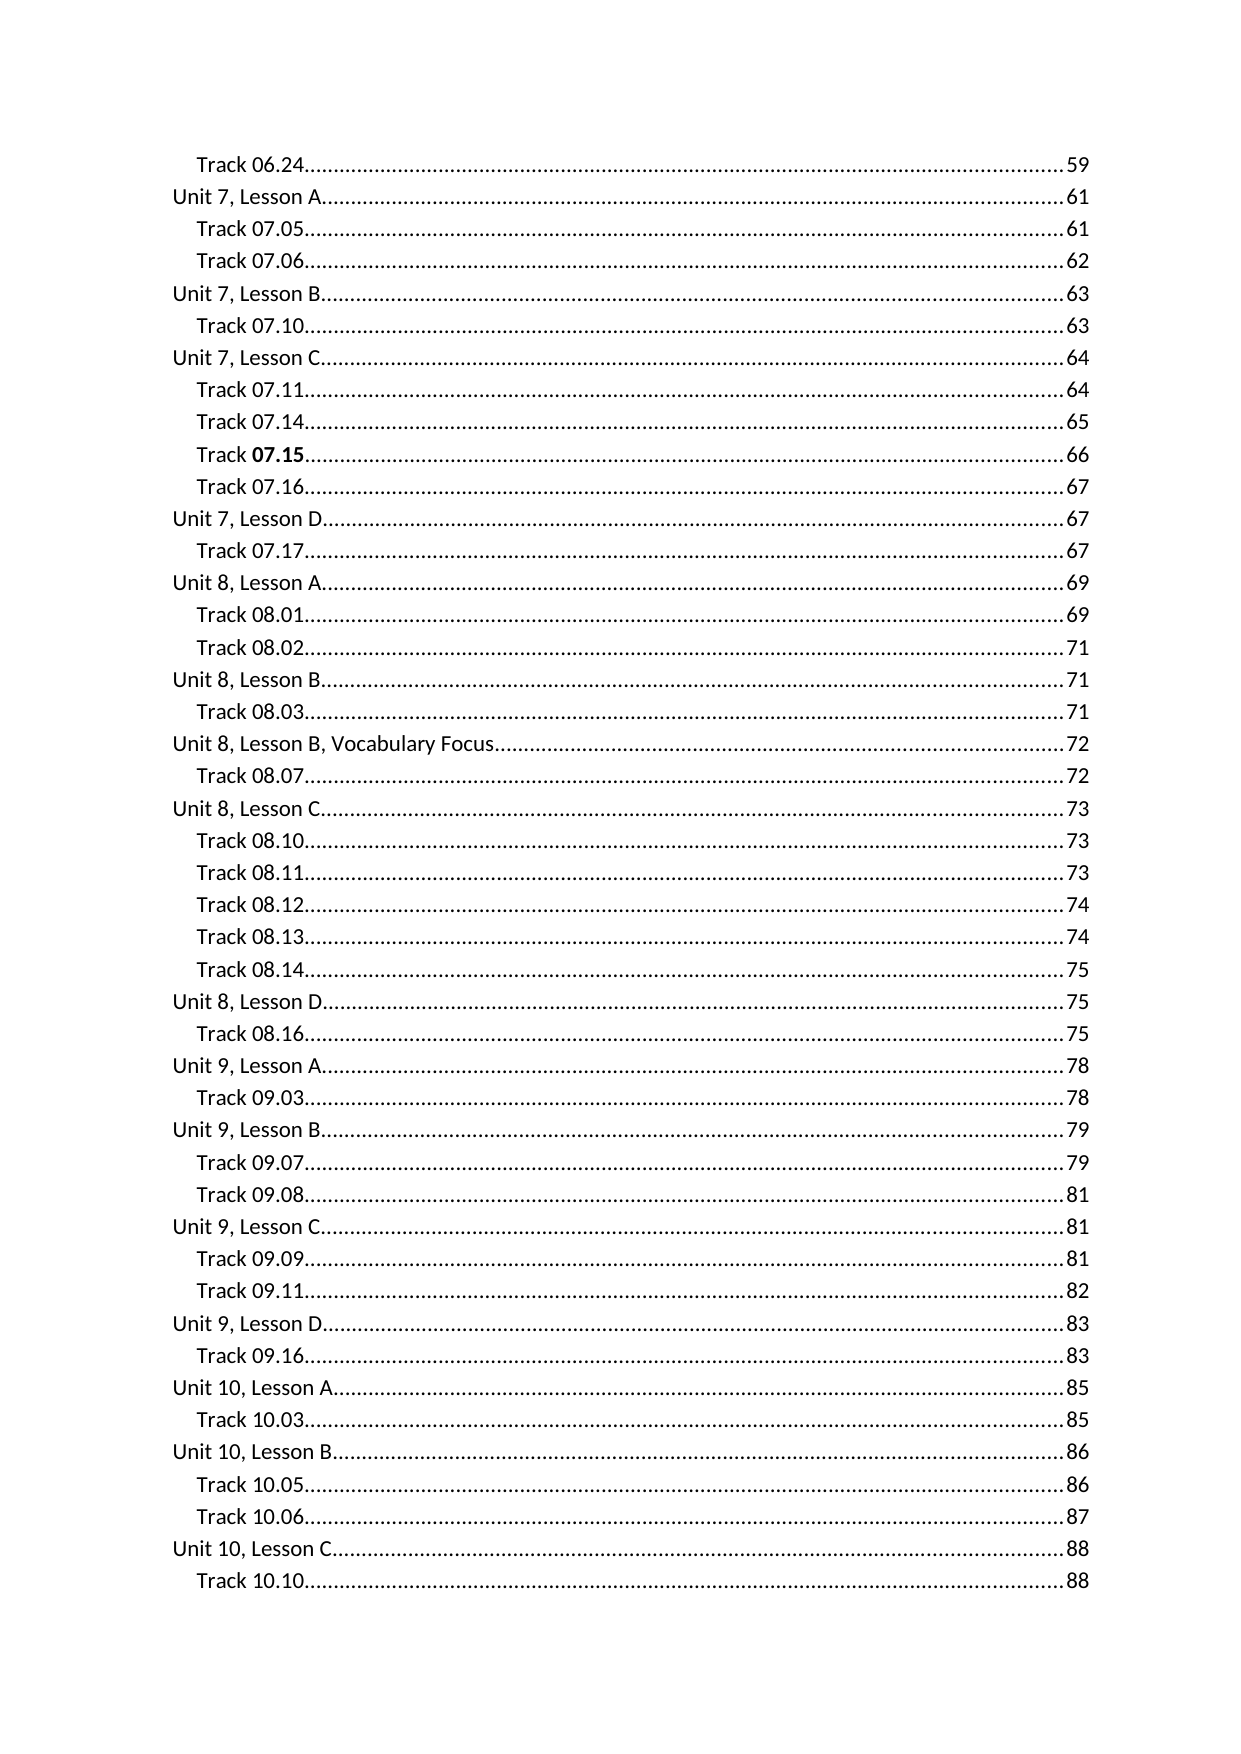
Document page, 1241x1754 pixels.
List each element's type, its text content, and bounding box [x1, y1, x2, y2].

text Track 07.17 67 [196, 536, 1090, 564]
text Unit 8, Lesson A 69 [172, 568, 1090, 596]
text Track 07.05 61 [196, 214, 1090, 242]
text Unit 9, Lesson B 79 [172, 1116, 1090, 1144]
text Track 09.09 81 [196, 1244, 1090, 1272]
text Unit 8, Lesson B 71 [172, 665, 1090, 693]
text Track 09.11 82 [196, 1277, 1090, 1304]
text Track 07.14 65 [196, 407, 1090, 436]
text Track 07.16 67 [196, 472, 1090, 500]
text Track 08.03 71 [196, 697, 1090, 725]
text Unit 8, Lesson B, Vocabulary Focus 72 [172, 729, 1090, 757]
text Track 07.11 64 [196, 375, 1090, 403]
text Track 08.01 69 [196, 601, 1090, 629]
text Track 08.12 74 [196, 890, 1090, 918]
text Track 09.08 81 [196, 1180, 1090, 1208]
text Track 08.10 73 [196, 826, 1090, 854]
text Unit 7, Lesson B 63 [172, 279, 1090, 307]
text Unit 9, Lesson C 81 [172, 1212, 1090, 1240]
text Unit 7, Lesson A 61 [172, 182, 1090, 210]
text Track 10.05 86 [196, 1470, 1090, 1498]
text Track 08.11 73 [196, 858, 1090, 886]
text Unit 9, Lesson D 83 [172, 1309, 1090, 1337]
text Track 07.15 66 [196, 440, 1090, 468]
text Unit 7, Lesson D 67 [172, 504, 1090, 532]
text Track 08.16 75 [196, 1019, 1090, 1047]
text Track 10.10 88 [196, 1566, 1090, 1594]
text Unit 9, Lesson A 78 [172, 1051, 1090, 1079]
text Track 06.24 59 [196, 150, 1090, 178]
text Unit 7, Lesson C 64 [172, 343, 1090, 371]
text Track 10.06 87 [196, 1502, 1090, 1530]
text Track 09.07 79 [196, 1148, 1090, 1176]
text Unit 8, Lesson D 75 [172, 987, 1090, 1015]
text Track 09.16 83 [196, 1341, 1090, 1369]
text Unit 10, Lesson B 86 [172, 1437, 1090, 1466]
text Track 10.03 85 [196, 1405, 1090, 1433]
text Track 07.10 63 [196, 311, 1090, 339]
text Track 08.13 74 [196, 922, 1090, 951]
text Unit 10, Lesson C 88 [172, 1534, 1090, 1562]
text Unit 8, Lesson C 73 [172, 794, 1090, 822]
text Unit 10, Lesson A 85 [172, 1373, 1090, 1401]
text Track 08.14 75 [196, 955, 1090, 983]
text Track 08.07 72 [196, 762, 1090, 789]
text Track 07.06 62 [196, 247, 1090, 274]
text Track 08.02 71 [196, 633, 1090, 661]
text Track 09.03 78 [196, 1083, 1090, 1111]
